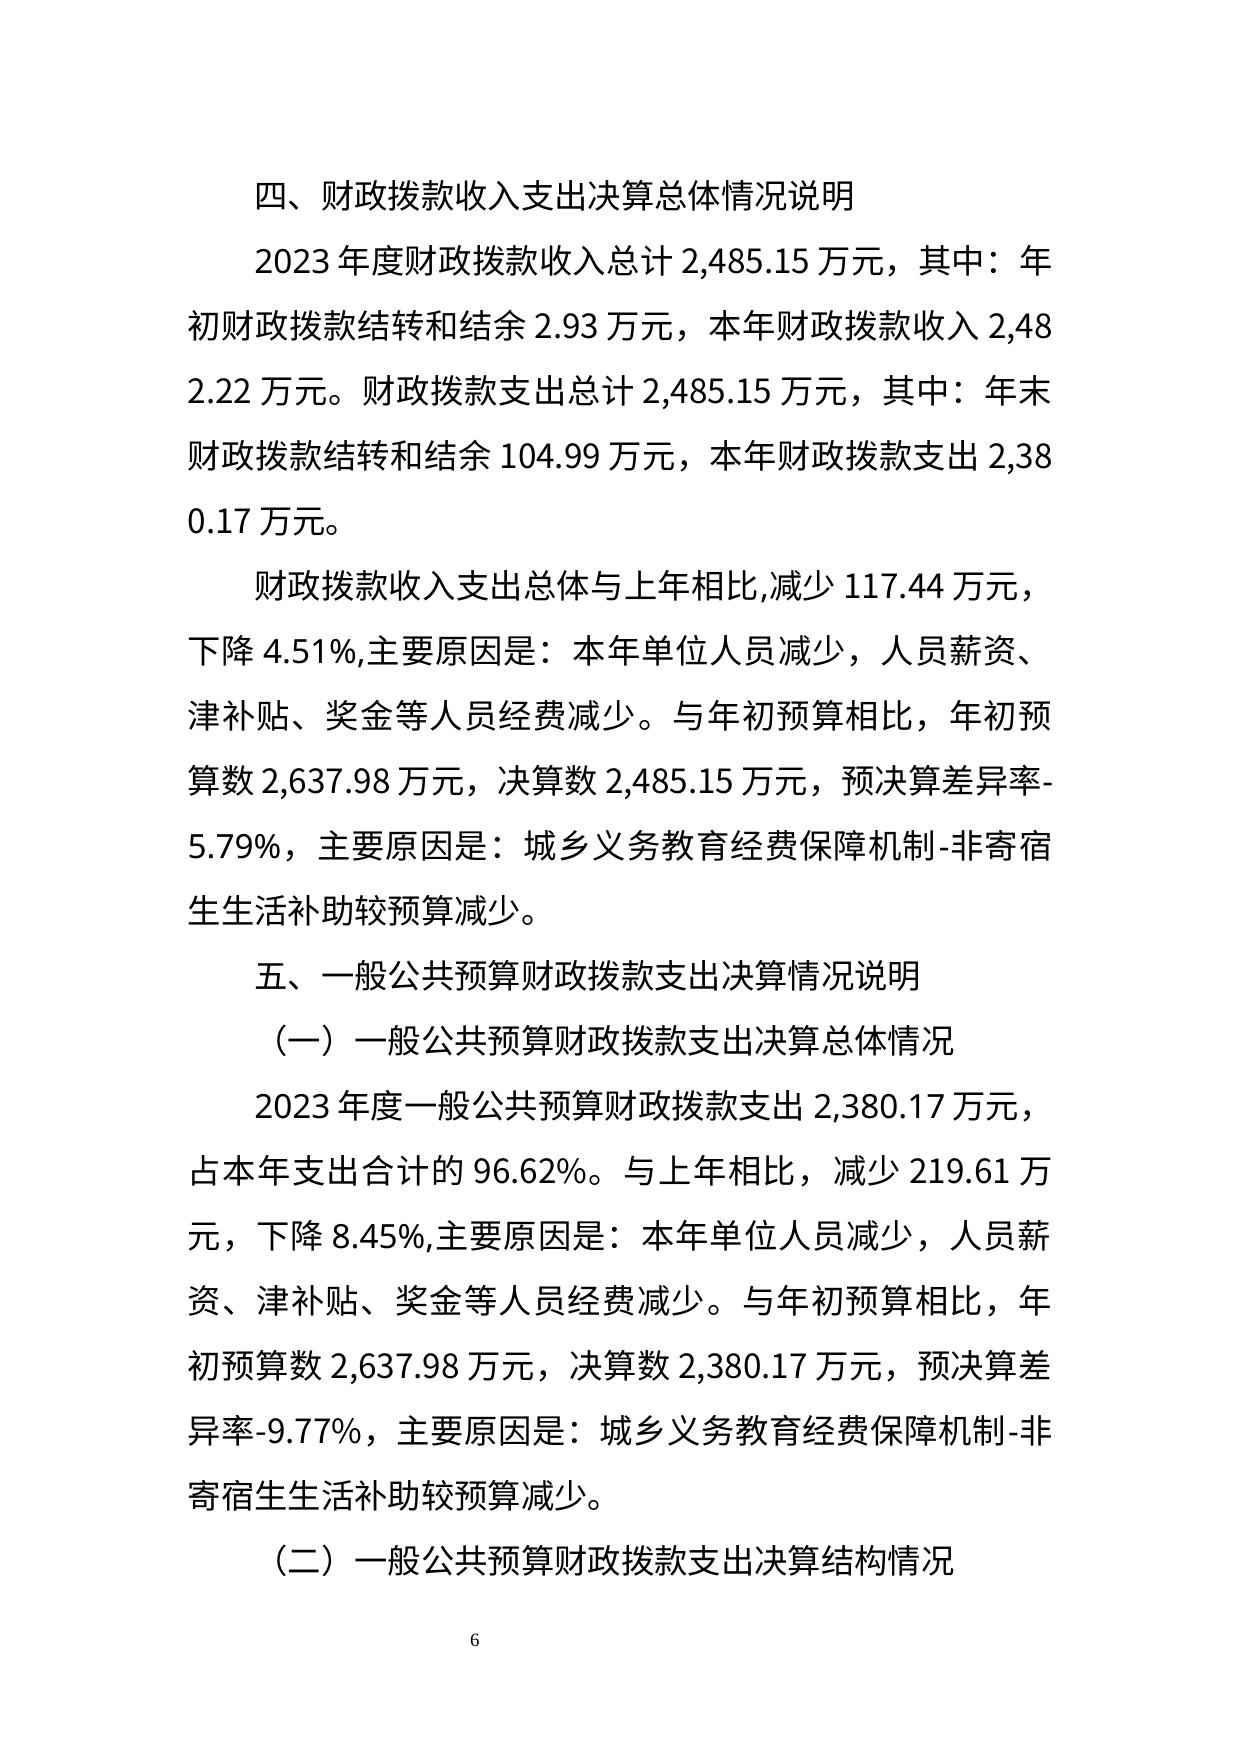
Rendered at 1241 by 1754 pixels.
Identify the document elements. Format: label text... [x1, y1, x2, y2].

text 财政拨款收入支出总体与上年相比,减少117.44万元，下降4.51%,主要原因是：本年单位人员减少，人员薪资、津补贴、奖金等人员经费减少。与年初预算相比，年初预算数2,637.98万元，决算数2,485.15万元，预决算差异率-5.79%，主要原因是：城乡义务教育经费保障机制-非寄宿生生活补助较预算减少。 [187, 552, 1053, 942]
text （一）一般公共预算财政拨款支出决算总体情况 [187, 1007, 1053, 1072]
text 四、财政拨款收入支出决算总体情况说明 [187, 162, 1053, 227]
list 一般公共预算财政拨款支出决算结构情况 [187, 1527, 1053, 1592]
text 2023年度财政拨款收入总计2,485.15万元，其中：年初财政拨款结转和结余2.93万元，本年财政拨款收入2,482.22万元。财政拨款支出总计2,485.15万元，其中：年末财政拨款结转和结余104.99万元，本年财政拨款支出2,380.17万元。 [187, 227, 1053, 552]
text 2023年度一般公共预算财政拨款支出2,380.17万元，占本年支出合计的96.62%。与上年相比，减少219.61万元，下降8.45%,主要原因是：本年单位人员减少，人员薪资、津补贴、奖金等人员经费减少。与年初预算相比，年初预算数2,637.98万元，决算数2,380.17万元，预决算差异率-9.77%，主要原因是：城乡义务教育经费保障机制-非寄宿生生活补助较预算减少。 [187, 1072, 1053, 1527]
text 五、一般公共预算财政拨款支出决算情况说明 [187, 942, 1053, 1007]
